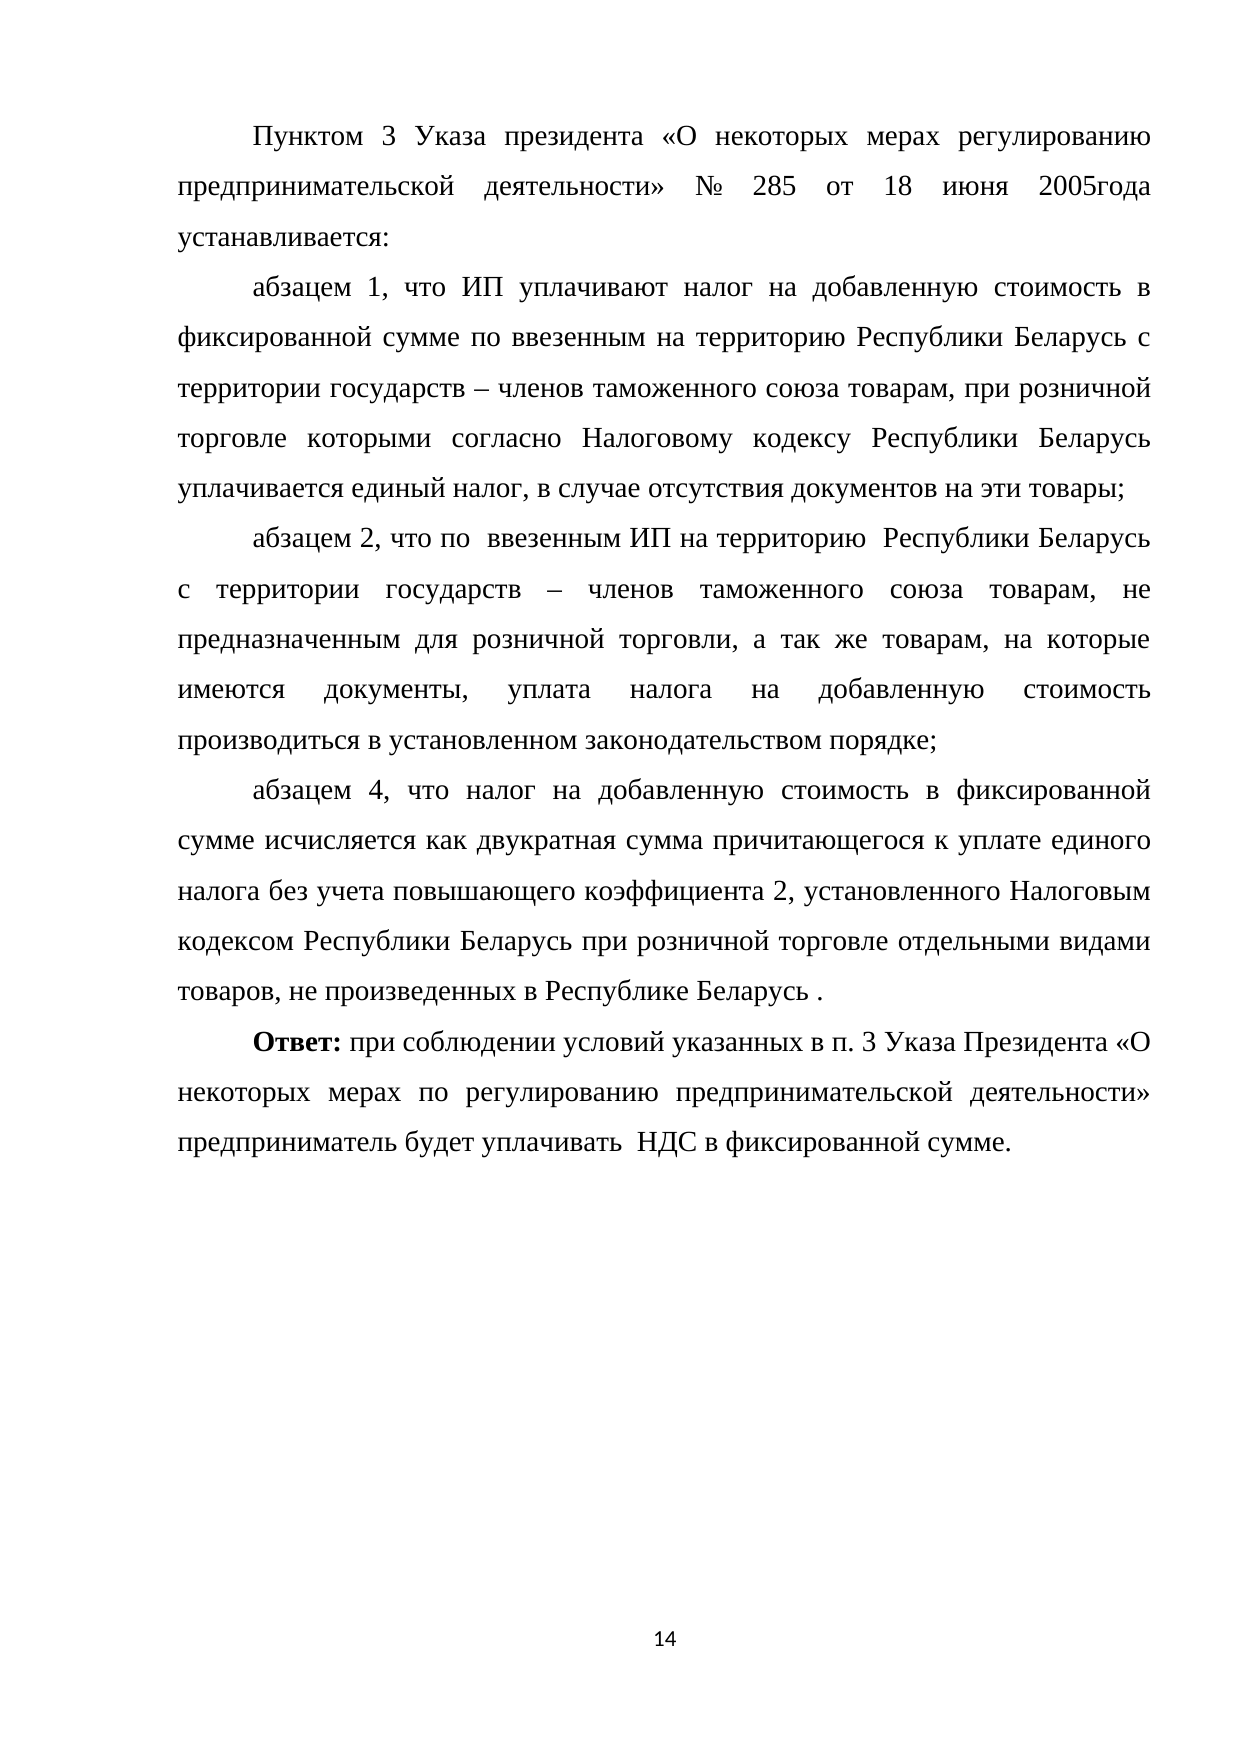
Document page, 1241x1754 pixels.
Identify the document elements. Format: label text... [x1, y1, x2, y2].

text абзацем 1, что ИП уплачивают налог на добавленную стоимость в фиксированной сумме по ввезенным на территорию Республики Беларусь с территории государств – членов таможенного союза товарам, при розничной торговле которыми согласно Налоговому кодексу Республики Беларусь уплачивается единый налог, в случае отсутствия документов на эти товары; [177, 269, 1152, 504]
text абзацем 2, что по ввезенным ИП на территорию Республики Беларусь с территории государств – членов таможенного союза товарам, не предназначенным для розничной торговли, а так же товарам, на которые имеются документы, уплата налога на добавленную стоимость производиться в установленном законодательством порядке; [177, 521, 1152, 755]
text абзацем 4, что налог на добавленную стоимость в фиксированной сумме исчисляется как двукратная сумма причитающегося к уплате единого налога без учета повышающего коэффициента 2, установленного Налоговым кодексом Республики Беларусь при розничной торговле отдельными видами товаров, не произведенных в Республике Беларусь . [177, 772, 1152, 1007]
text Пунктом 3 Указа президента «О некоторых мерах регулированию предпринимательской деятельности» № 285 от 18 июня 2005года устанавливается: [177, 118, 1152, 252]
text Ответ: при соблюдении условий указанных в п. 3 Указа Президента «О некоторых мерах по регулированию предпринимательской деятельности» предприниматель будет уплачивать НДС в фиксированной сумме. [177, 1024, 1152, 1158]
